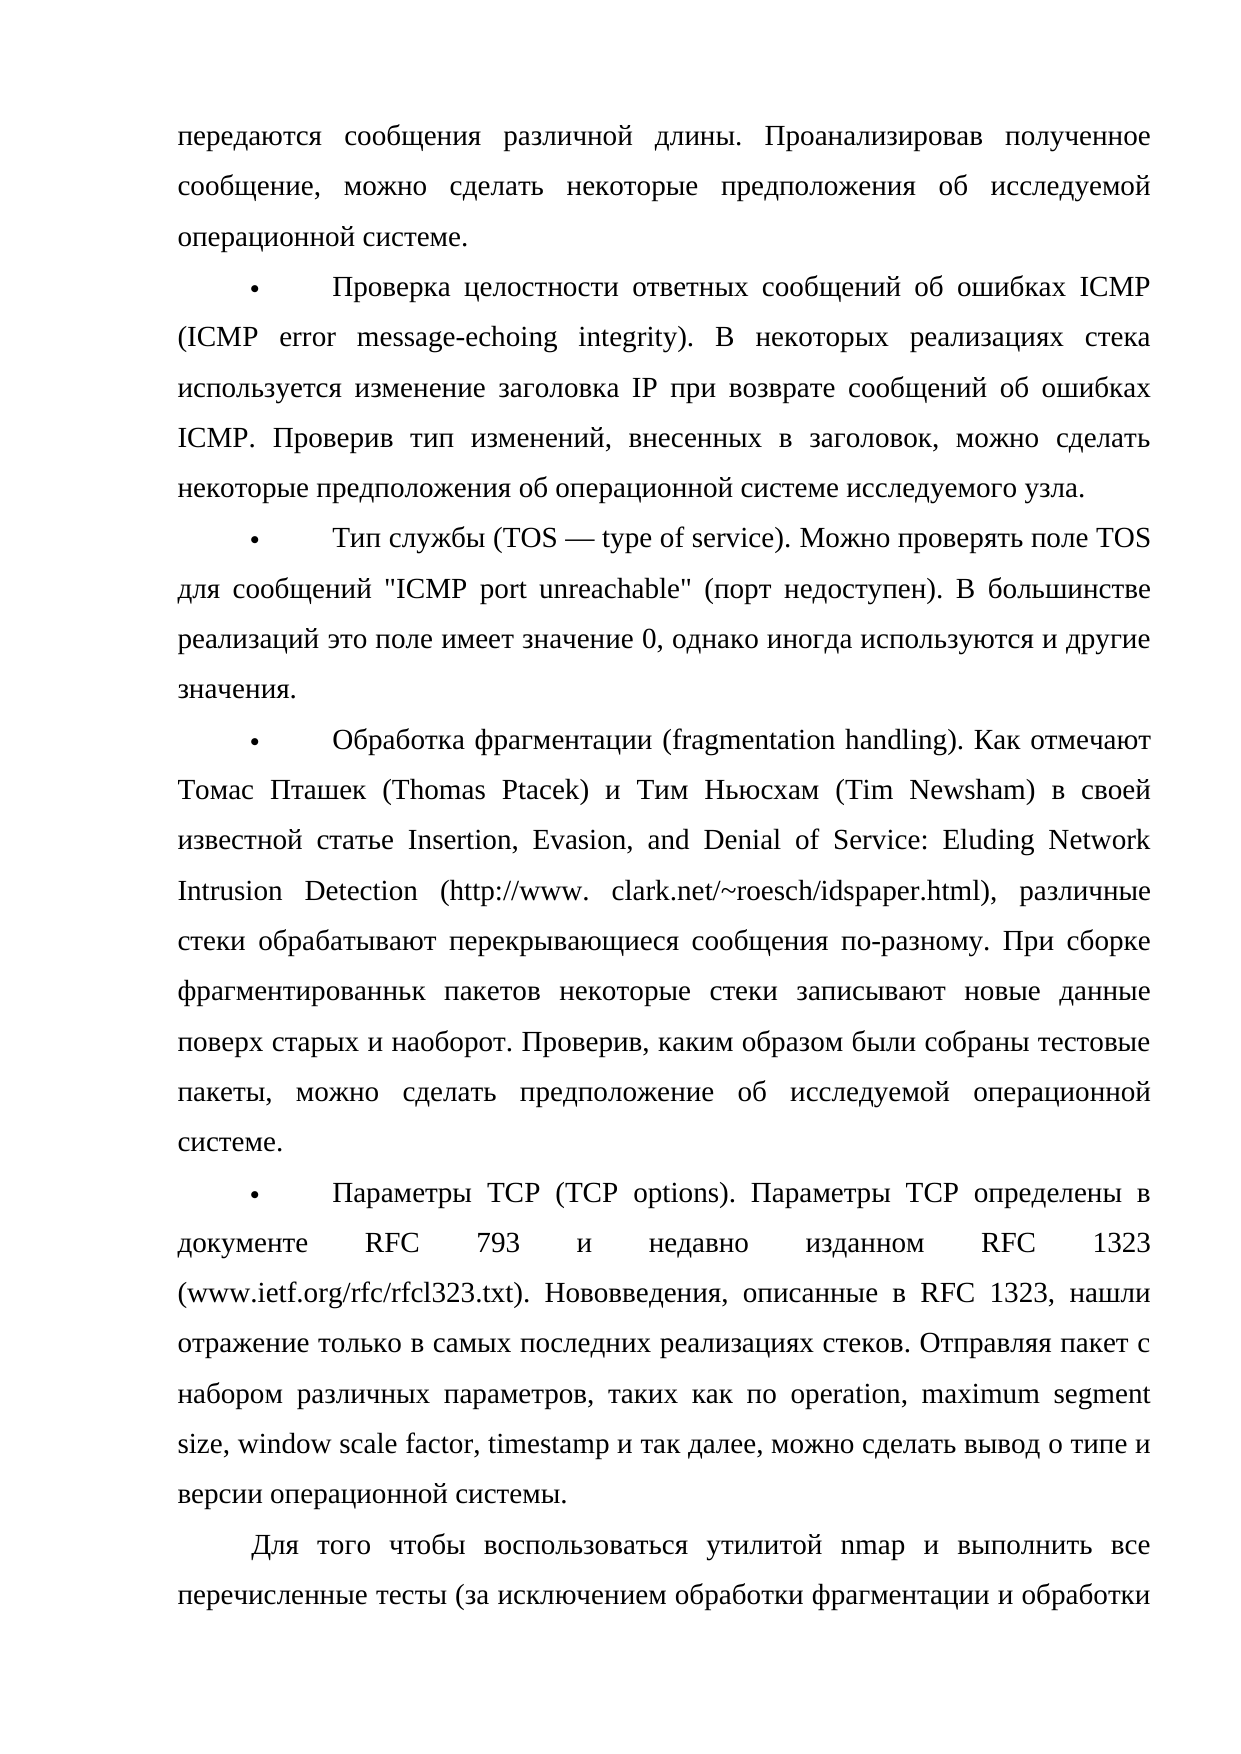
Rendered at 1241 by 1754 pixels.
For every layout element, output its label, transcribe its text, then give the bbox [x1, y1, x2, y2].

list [177, 118, 1152, 252]
list Проверка целостности ответных сообщений об ошибках ICMP (ICMP error message-echoing integrity). В некоторых реализациях стека используется изменение заголовка IP при возврате сообщений об ошибках ICMP. Проверив тип изменений, внесенных в заголовок, можно сделать некоторые предположения об операционной системе исследуемого узла. [177, 269, 1152, 504]
list Тип службы (TOS — type of service). Можно проверять поле TOS для сообщений "ICMP port unreachable" (порт недоступен). В большинстве реализаций это поле имеет значение 0, однако иногда используются и другие значения. [177, 521, 1152, 705]
list Параметры TCP (TCP options). Параметры TCP определены в документе RFC 793 и недавно изданном RFC 1323 (www.ietf.org/rfc/rfcl323.txt). Нововведения, описанные в RFC 1323, нашли отражение только в самых последних реализациях стеков. Отправляя пакет с набором различных параметров, таких как по operation, maximum segment size, window scale factor, timestamp и так далее, можно сделать вывод о типе и версии операционной системы. [177, 1175, 1152, 1510]
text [177, 1527, 1152, 1611]
list Обработка фрагментации (fragmentation handling). Как отмечают Томас Пташек (Thomas Ptacek) и Тим Ньюсхам (Tim Newsham) в своей известной статье Insertion, Evasion, and Denial of Service: Eluding Network Intrusion Detection (http://www. clark.net/~roesch/idspaper.html), различные стеки обрабатывают перекрывающиеся сообщения по-разному. При сборке фрагментированньк пакетов некоторые стеки записывают новые данные поверх старых и наоборот. Проверив, каким образом были собраны тестовые пакеты, можно сделать предположение об исследуемой операционной системе. [177, 722, 1152, 1158]
